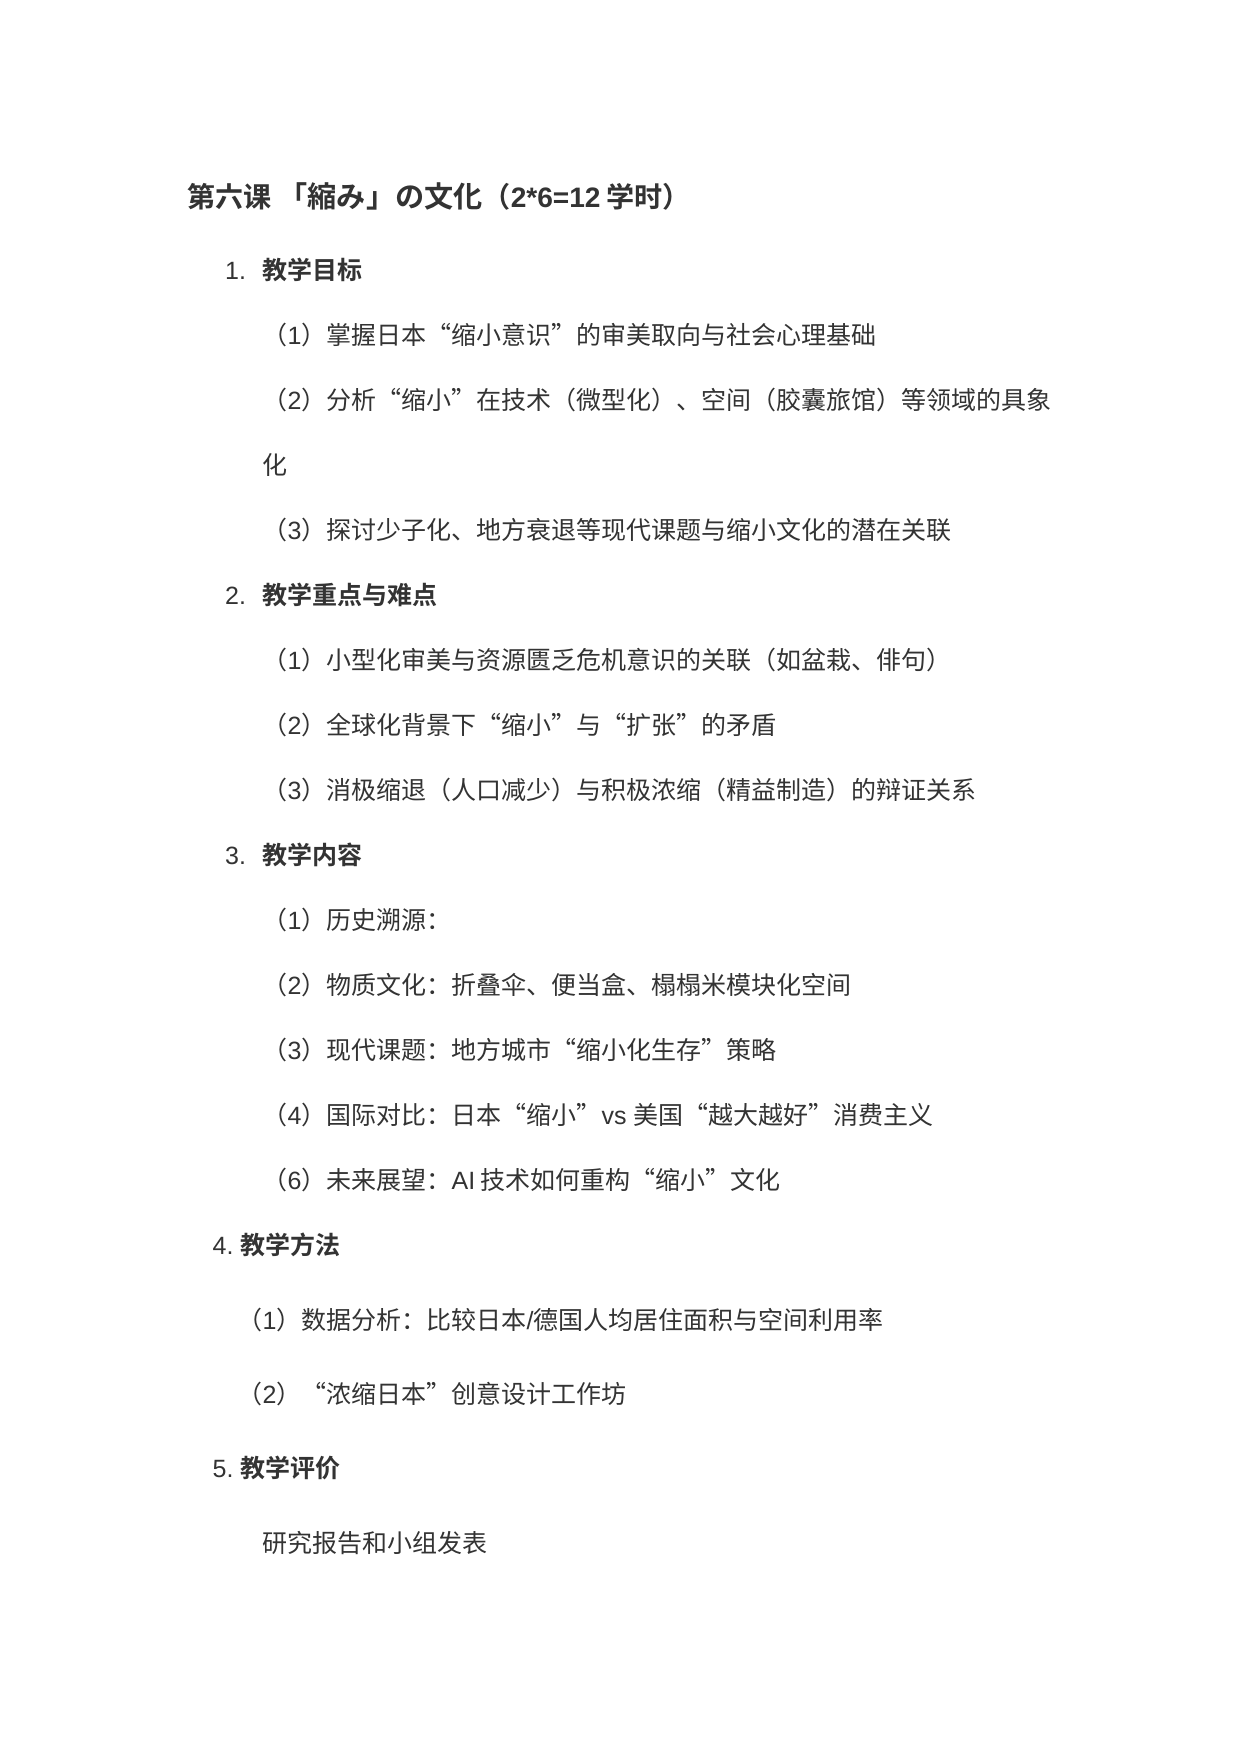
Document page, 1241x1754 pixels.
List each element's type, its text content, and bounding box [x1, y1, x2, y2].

text （3）探讨少子化、地方衰退等现代课题与缩小文化的潜在关联 [262, 496, 1053, 561]
text （2）分析“缩小”在技术（微型化）、空间（胶囊旅馆）等领域的具象化 [262, 366, 1053, 496]
text （1）掌握日本“缩小意识”的审美取向与社会心理基础 [262, 301, 1053, 366]
list ‌教学重点与难点‌ [225, 561, 1053, 626]
text 5. 教学评价‌ [187, 1434, 1053, 1499]
text （2）全球化背景下“缩小”与“扩张”的矛盾 [262, 691, 1053, 756]
list ‌教学目标‌ [225, 236, 1053, 301]
text （3）现代课题：地方城市“缩小化生存”策略 [262, 1016, 1053, 1081]
text （2）“浓缩日本”创意设计工作坊 [187, 1360, 1053, 1425]
text （1）历史溯源： [262, 886, 1053, 951]
text （1）小型化审美与资源匮乏危机意识的关联（如盆栽、俳句） [262, 626, 1053, 691]
text （4）国际对比：日本“缩小”vs 美国“越大越好”消费主义 [262, 1081, 1053, 1146]
text 4. 教学方法‌ [187, 1211, 1053, 1276]
text 第六课 「縮み」の文化（2*6=12学时） [187, 162, 1053, 227]
text 研究报告和小组发表 [187, 1509, 1053, 1574]
text （1）数据分析：比较日本/德国人均居住面积与空间利用率 [187, 1286, 1053, 1351]
text （2）物质文化：折叠伞、便当盒、榻榻米模块化空间 [262, 951, 1053, 1016]
list ‌教学内容‌ [225, 821, 1053, 886]
text （3）消极缩退（人口减少）与积极浓缩（精益制造）的辩证关系 [262, 756, 1053, 821]
text （6）未来展望：AI技术如何重构“缩小”文化 [262, 1146, 1053, 1211]
